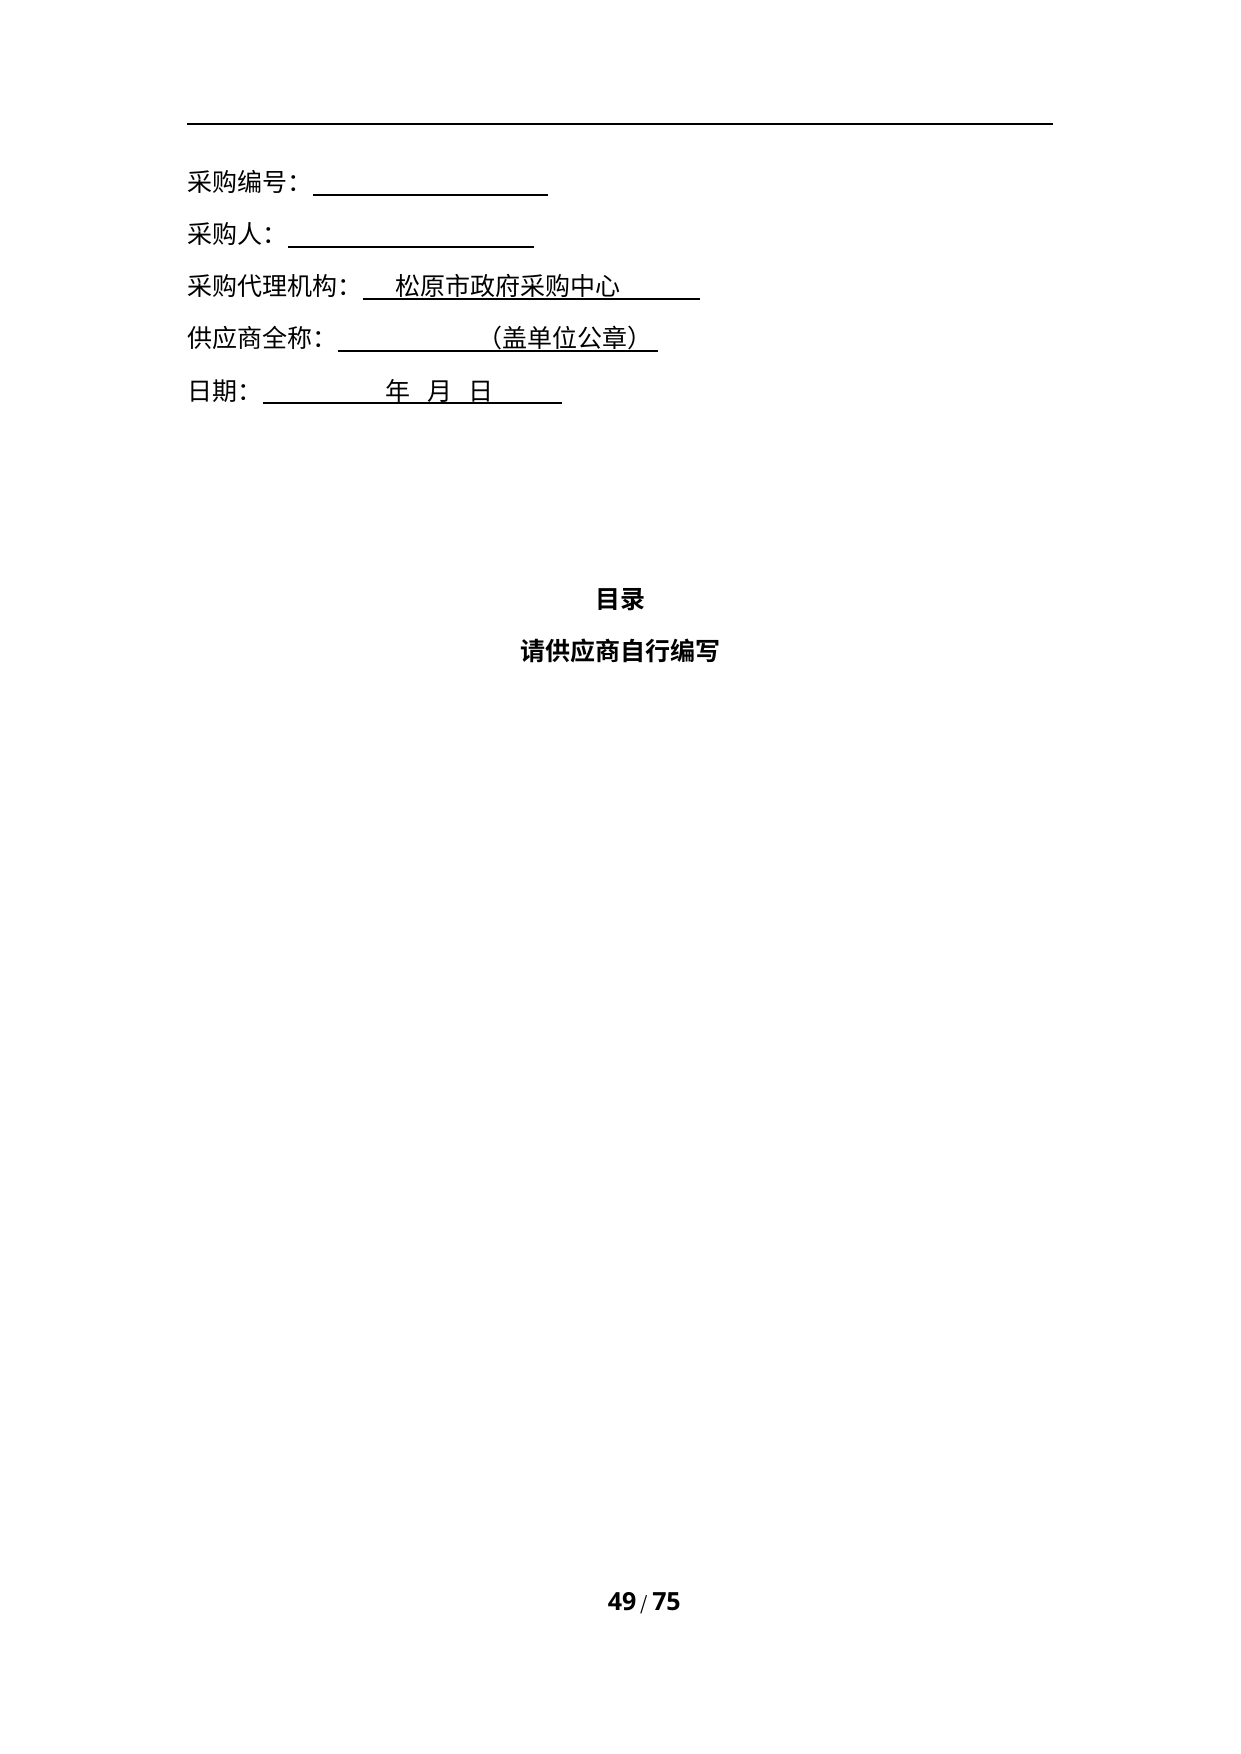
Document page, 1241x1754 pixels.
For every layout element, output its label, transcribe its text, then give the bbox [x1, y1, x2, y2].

text 采购编号： [187, 150, 1053, 202]
text 供应商全称： （盖单位公章） [187, 306, 1053, 358]
text 请供应商自行编写 [187, 619, 1053, 671]
text 采购代理机构： 松原市政府采购中心 [187, 254, 1053, 306]
text 采购人： [187, 202, 1053, 254]
text 日期： 年 月 日 [187, 358, 1053, 410]
text 目录 [187, 567, 1053, 619]
